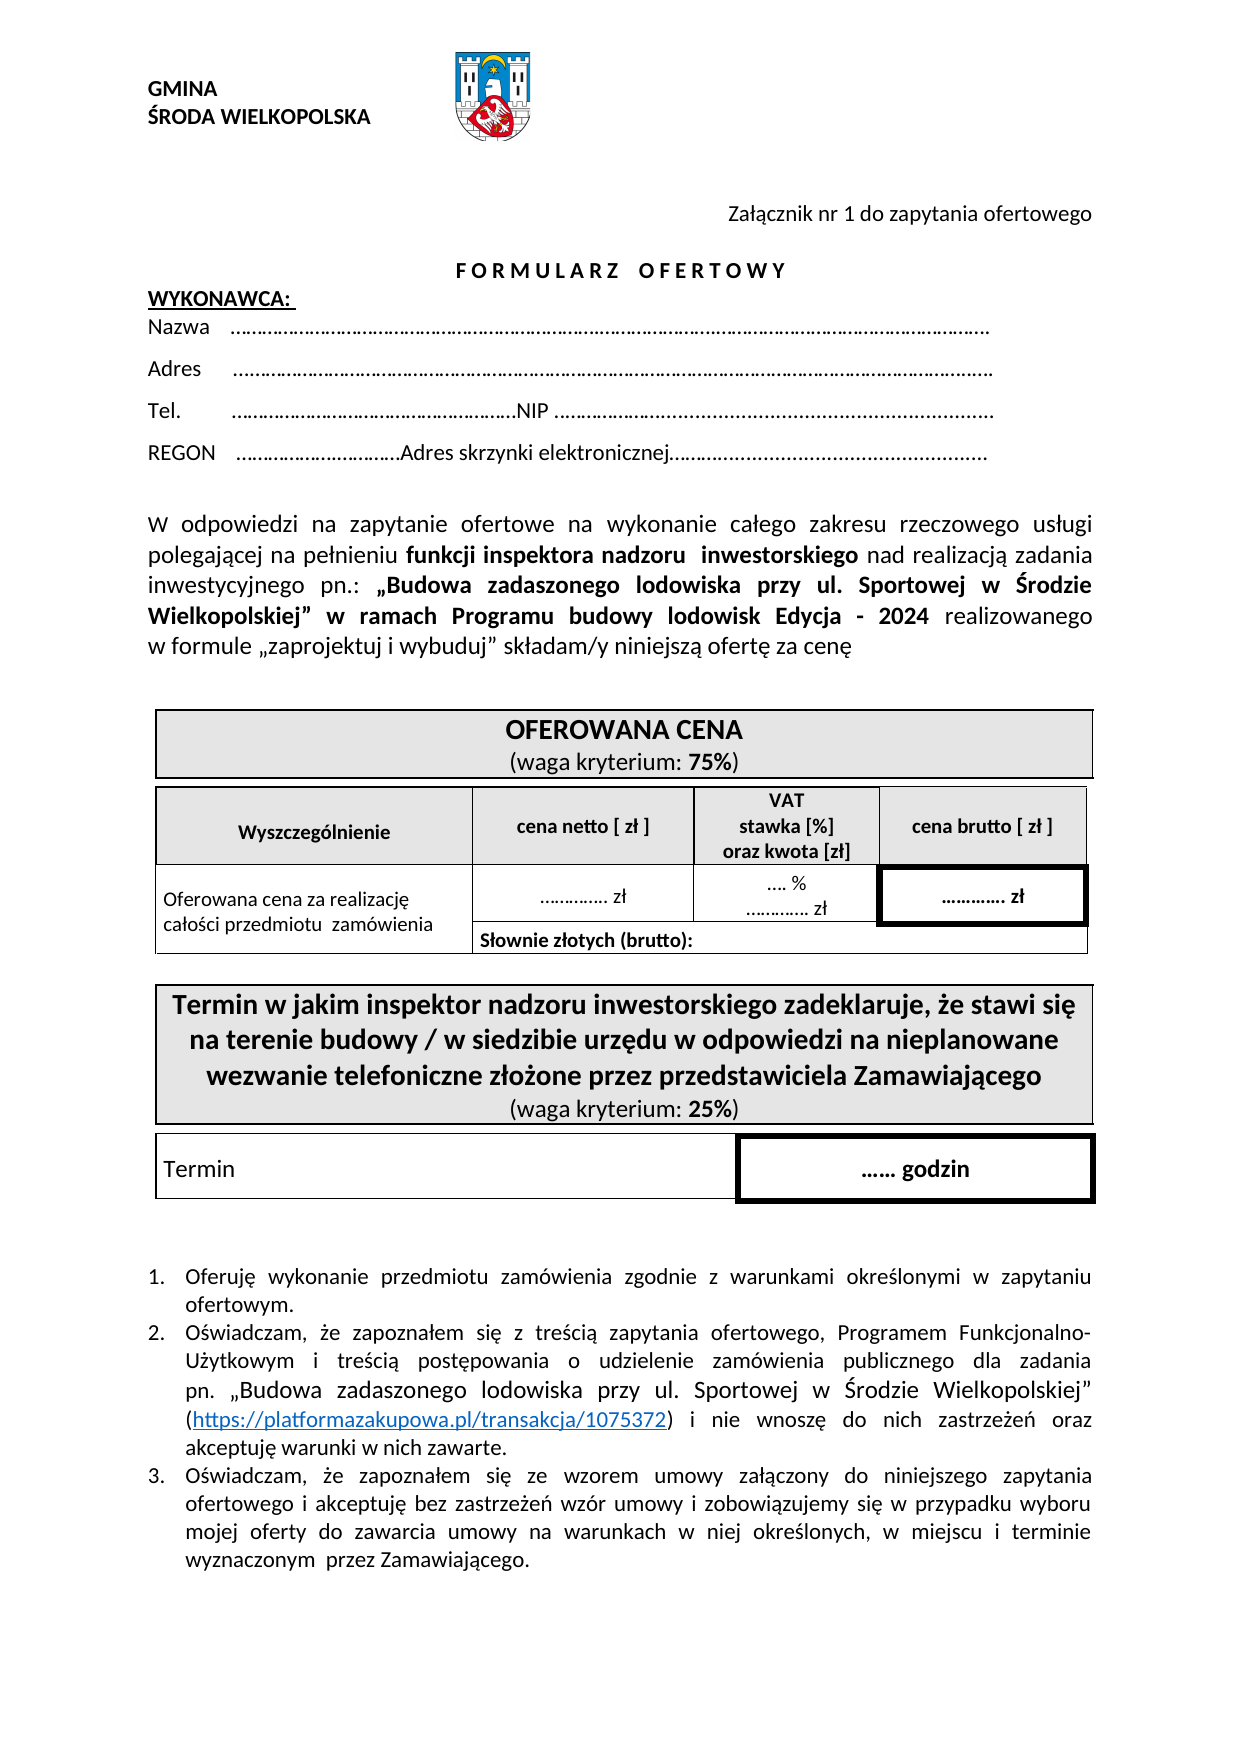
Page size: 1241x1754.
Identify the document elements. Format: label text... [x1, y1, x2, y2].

text W odpowiedzi na zapytanie ofertowe na wykonanie całego zakresu rzeczowego usługi polegającej na pełnieniu funkcji inspektora nadzoru inwestorskiego nad realizacją zadania inwestycyjnego pn.: „Budowa zadaszonego lodowiska przy ul. Sportowej w Środzie Wielkopolskiej” w ramach Programu budowy lodowisk Edycja - 2024 realizowanego w formule „zaprojektuj i wybuduj” składam/y niniejszą ofertę za cenę [148, 508, 1093, 661]
table_cell ………….. zł [473, 865, 693, 921]
table_header cena netto [ zł ] [473, 788, 693, 864]
table_header Wyszczególnienie [157, 788, 472, 864]
text F O R M U L A R Z O F E R T O W Y [148, 256, 1093, 284]
list Oświadczam, że zapoznałem się ze wzorem umowy załączony do niniejszego zapytania ofertowego i akceptuję bez zastrzeżeń wzór umowy i zobowiązujemy się w przypadku wyboru mojej oferty do zawarcia umowy na warunkach w niej określonych, w miejscu i terminie wyznaczonym przez Zamawiającego. [148, 1461, 1093, 1573]
text WYKONAWCA: [148, 284, 1093, 312]
table_cell Oferowana cena za realizację całości przedmiotu zamówienia [156, 865, 472, 953]
picture [455, 57, 531, 141]
table_cell Słownie złotych (brutto): [473, 922, 1087, 953]
table_cell …. % …………. zł [694, 865, 876, 921]
table_header Termin w jakim inspektor nadzoru inwestorskiego zadeklaruje, że stawi się na terenie budowy / w siedzibie urzędu w odpowiedzi na nieplanowane wezwanie telefoniczne złożone przez przedstawiciela Zamawiającego (waga kryterium: 25%) [157, 986, 1092, 1123]
table_header Termin [157, 1134, 735, 1197]
text Załącznik nr 1 do zapytania ofertowego [148, 199, 1093, 227]
text Adres ...………………………………………………………………………………………………………………………..…. [148, 354, 1093, 382]
text REGON ……………….…………Adres skrzynki elektronicznej………............................................... [148, 438, 1093, 466]
table_header VAT stawka [%] oraz kwota [zł] [695, 788, 879, 864]
table_header cena brutto [ zł ] [880, 787, 1086, 864]
table_header OFEROWANA CENA (waga kryterium: 75%) [157, 711, 1092, 777]
text Tel. ………………………………………………NIP ..……………….......................................................... [148, 396, 1093, 424]
list Oświadczam, że zapoznałem się z treścią zapytania ofertowego, Programem Funkcjonalno- Użytkowym i treścią postępowania o udzielenie zamówienia publicznego dla zadania pn. „Budowa zadaszonego lodowiska przy ul. Sportowej w Środzie Wielkopolskiej” (https://platformazakupowa.pl/transakcja/1075372) i nie wnoszę do nich zastrzeżeń oraz akceptuję warunki w nich zawarte. [148, 1318, 1093, 1461]
text Nazwa …………………………………………………………….………………….……………………………………………. [148, 312, 1093, 340]
table_cell …………. zł [883, 870, 1083, 921]
list Oferuję wykonanie przedmiotu zamówienia zgodnie z warunkami określonymi w zapytaniu ofertowym. [148, 1262, 1093, 1318]
picture [483, 55, 505, 65]
table_header …… godzin [741, 1139, 1090, 1197]
